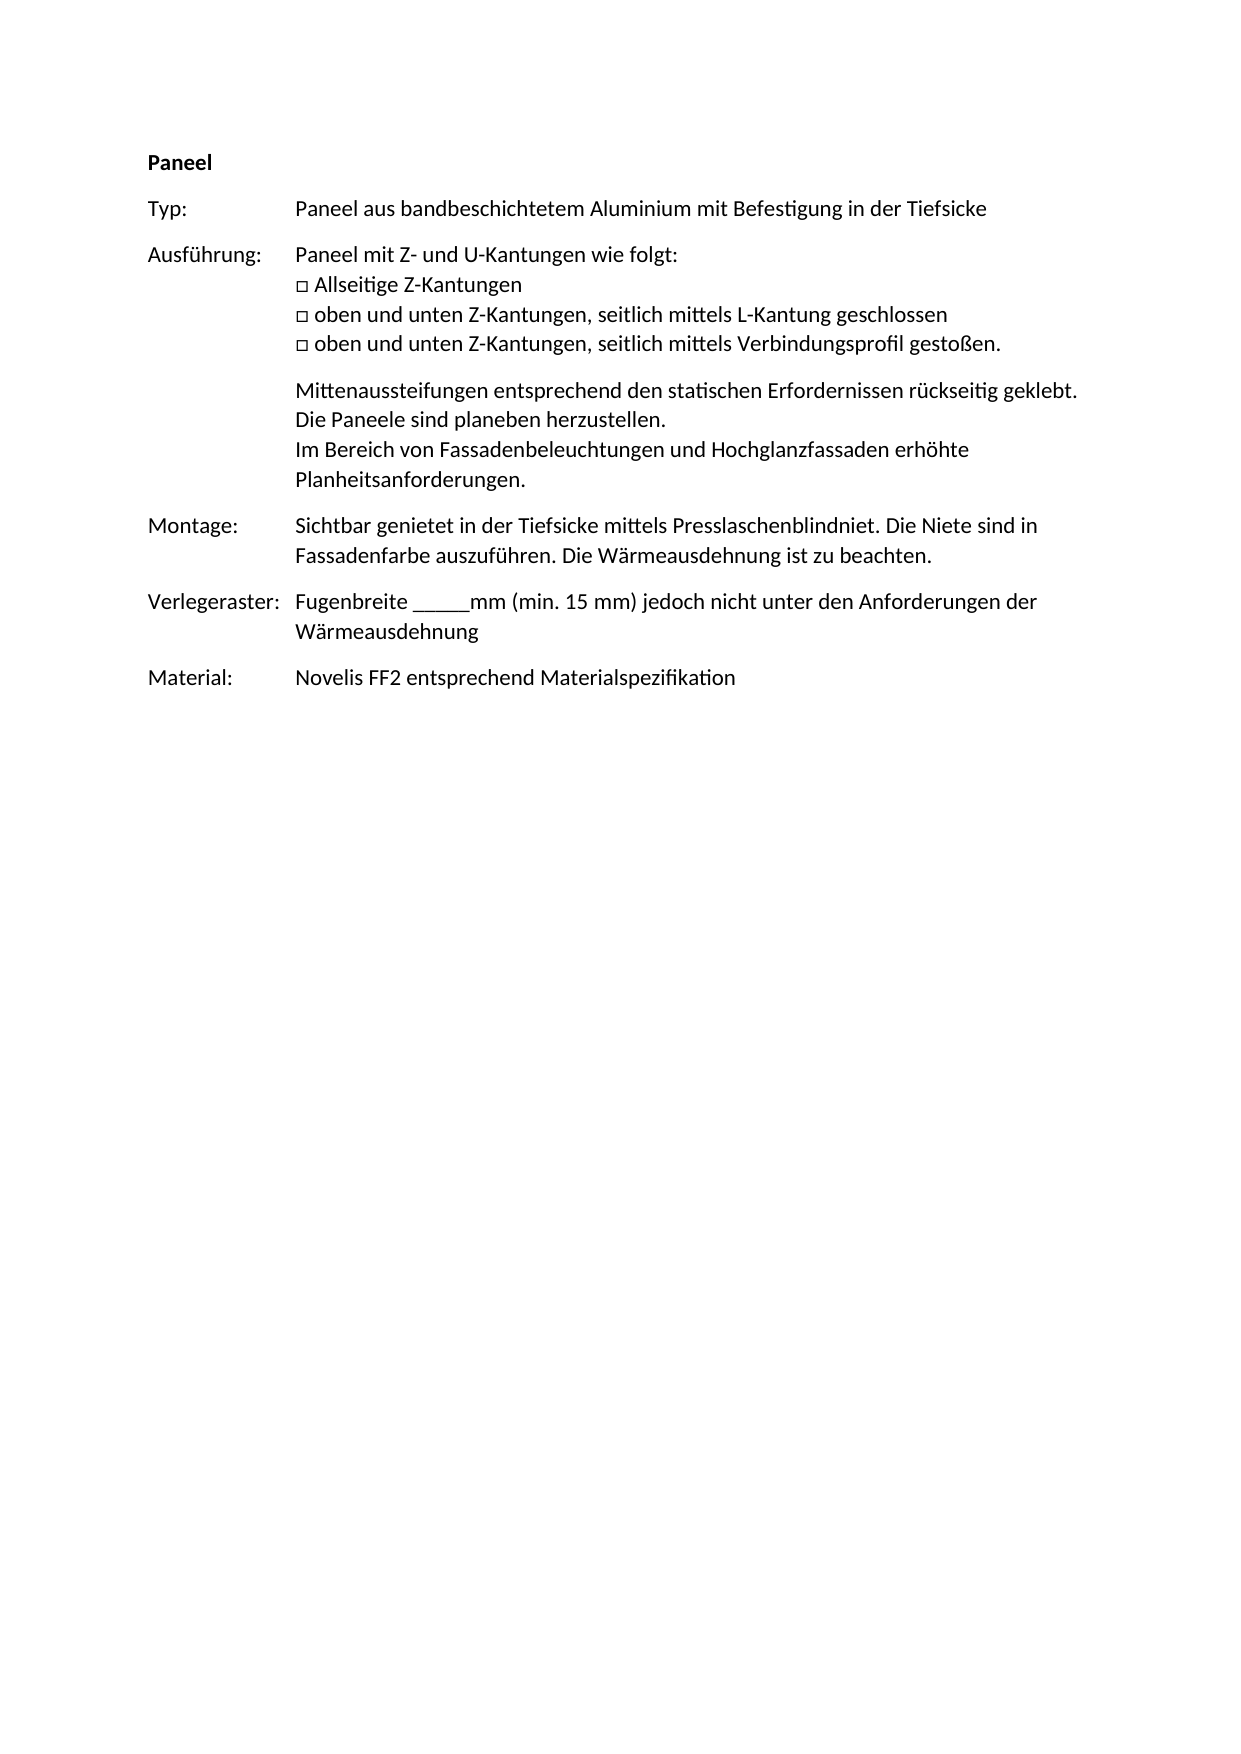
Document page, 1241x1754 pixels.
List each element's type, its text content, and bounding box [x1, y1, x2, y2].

text Paneel [148, 148, 1093, 176]
text Mittenaussteifungen entsprechend den statischen Erfordernissen rückseitig geklebt. Die Paneele sind planeben herzustellen. Im Bereich von Fassadenbeleuchtungen und Hochglanzfassaden erhöhte Planheitsanforderungen. [295, 376, 1093, 493]
text Material: Novelis FF2 entsprechend Materialspezifikation [148, 663, 1093, 691]
text Montage: Sichtbar genietet in der Tiefsicke mittels Presslaschenblindniet. Die Niete sind in Fassadenfarbe auszuführen. Die Wärmeausdehnung ist zu beachten. [148, 511, 1093, 569]
text Typ: Paneel aus bandbeschichtetem Aluminium mit Befestigung in der Tiefsicke [148, 194, 1093, 222]
text Verlegeraster: Fugenbreite _____mm (min. 15 mm) jedoch nicht unter den Anforderungen der Wärmeausdehnung [148, 587, 1093, 645]
text Ausführung: Paneel mit Z- und U-Kantungen wie folgt: □ Allseitige Z-Kantungen □ oben und unten Z-Kantungen, seitlich mittels L-Kantung geschlossen □ oben und unten Z-Kantungen, seitlich mittels Verbindungsprofil gestoßen. [148, 240, 1093, 357]
